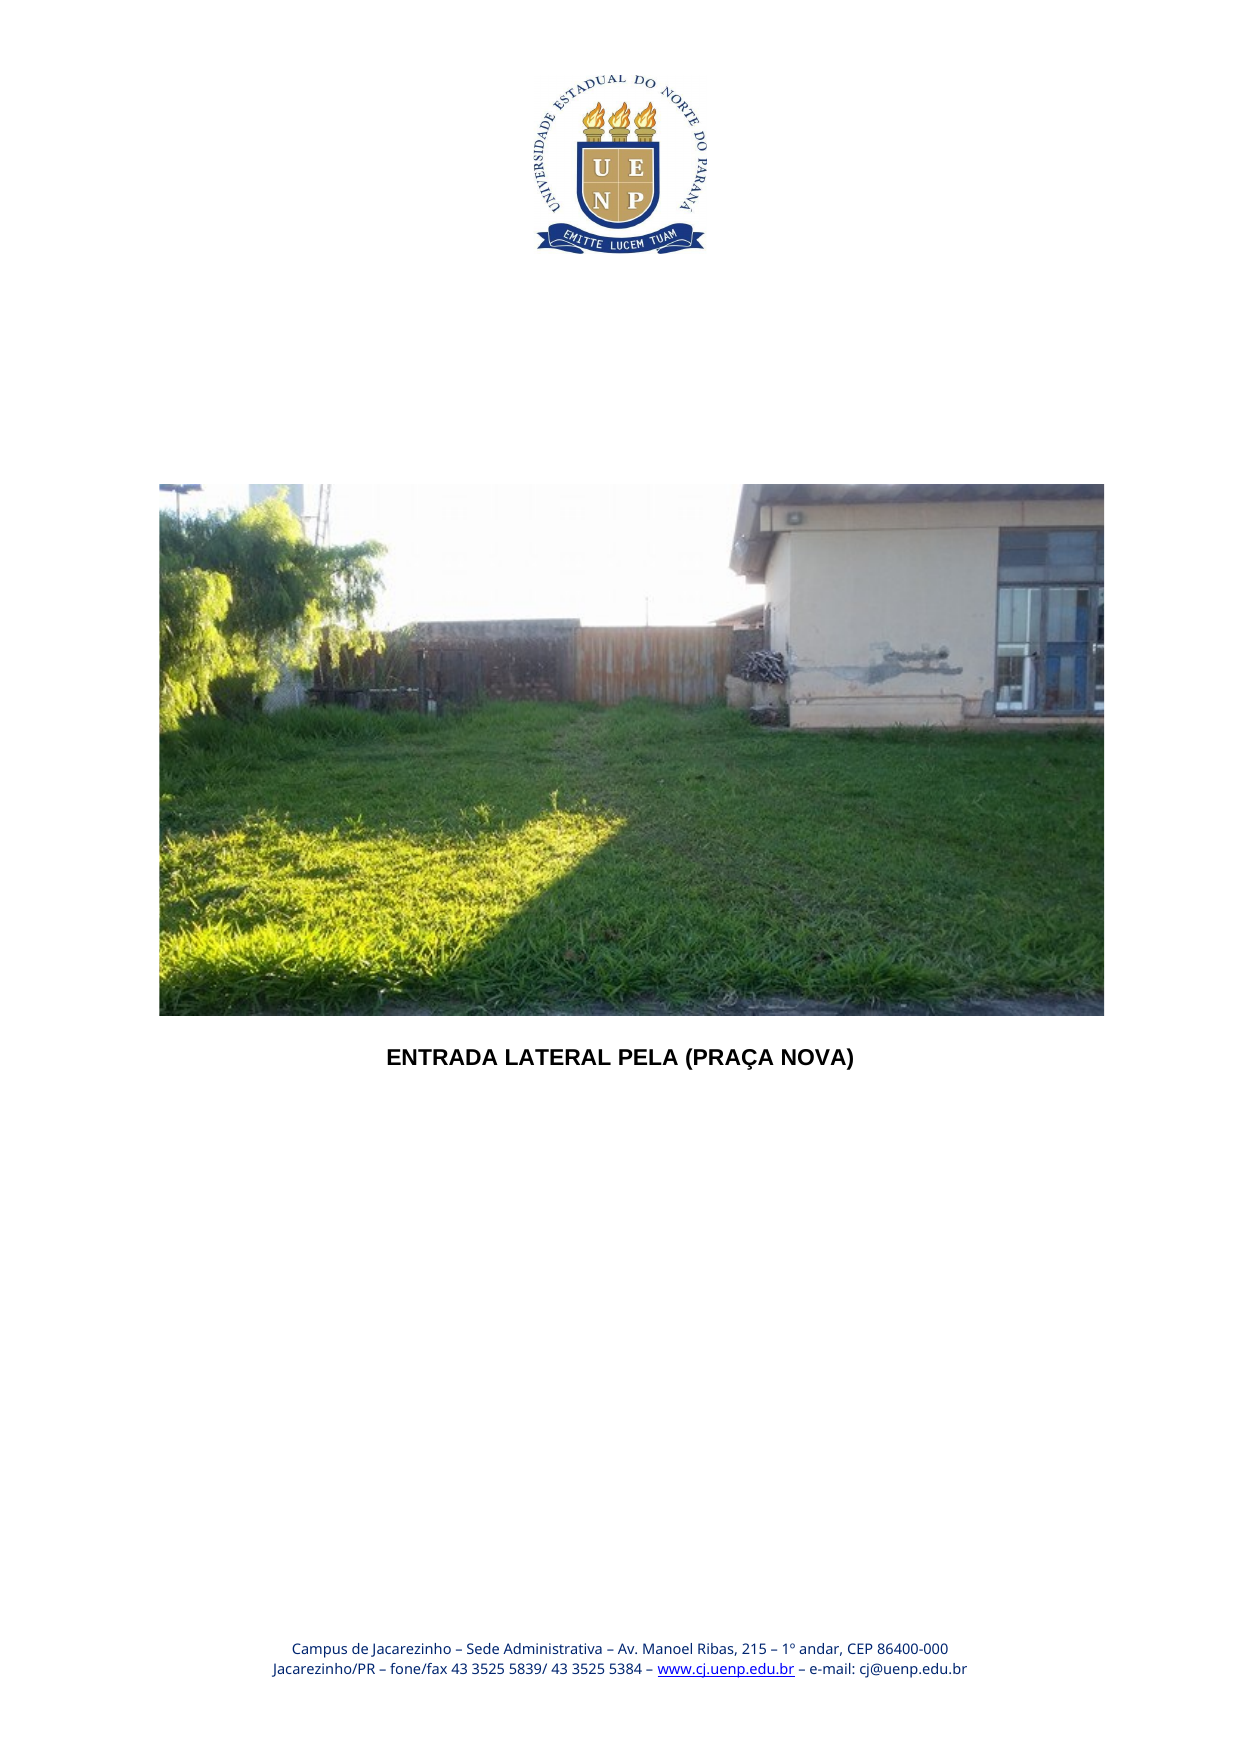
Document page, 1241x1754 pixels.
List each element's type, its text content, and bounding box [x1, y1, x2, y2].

picture [159, 484, 1105, 1016]
text ENTRADA LATERAL PELA (PRAÇA NOVA) [148, 1043, 1092, 1070]
picture [533, 75, 707, 254]
